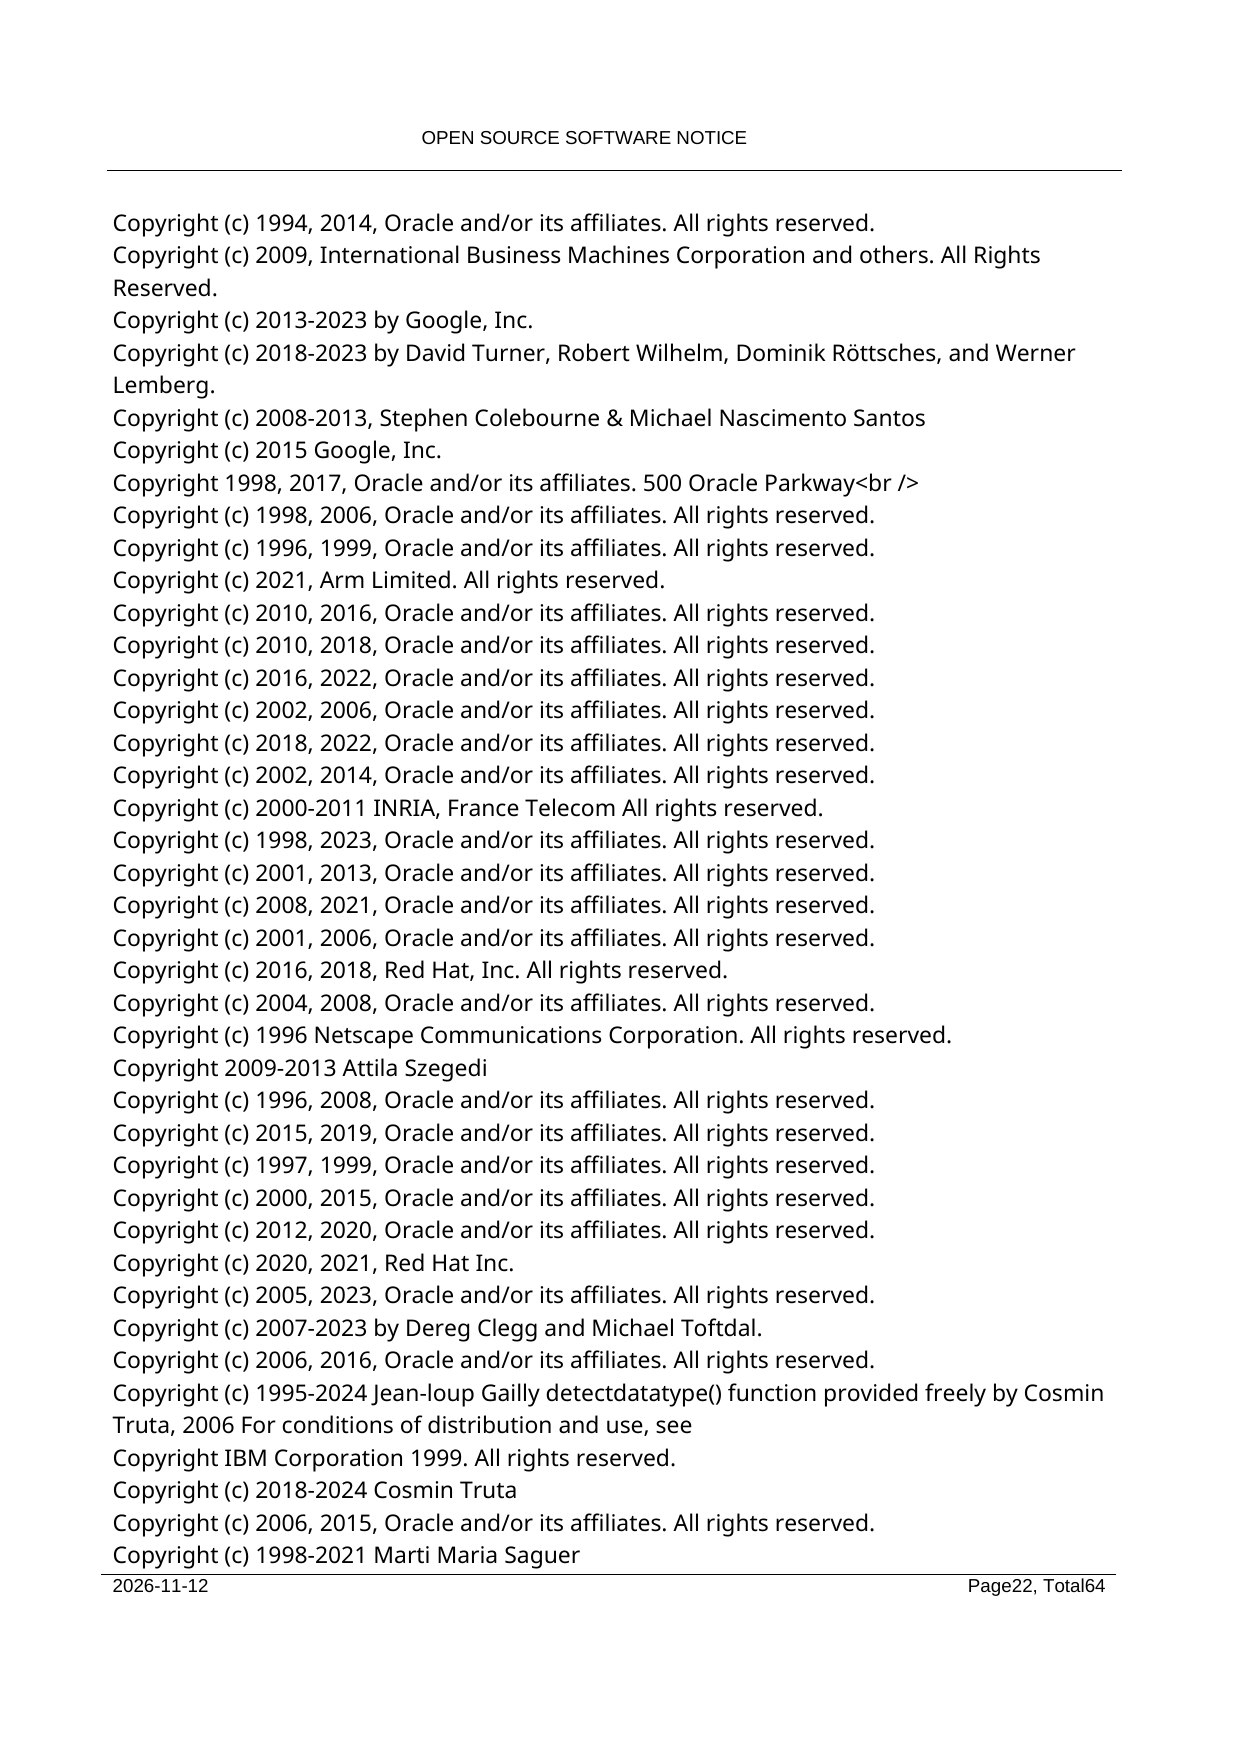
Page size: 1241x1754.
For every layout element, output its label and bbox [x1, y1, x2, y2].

text [112, 206, 1128, 1571]
